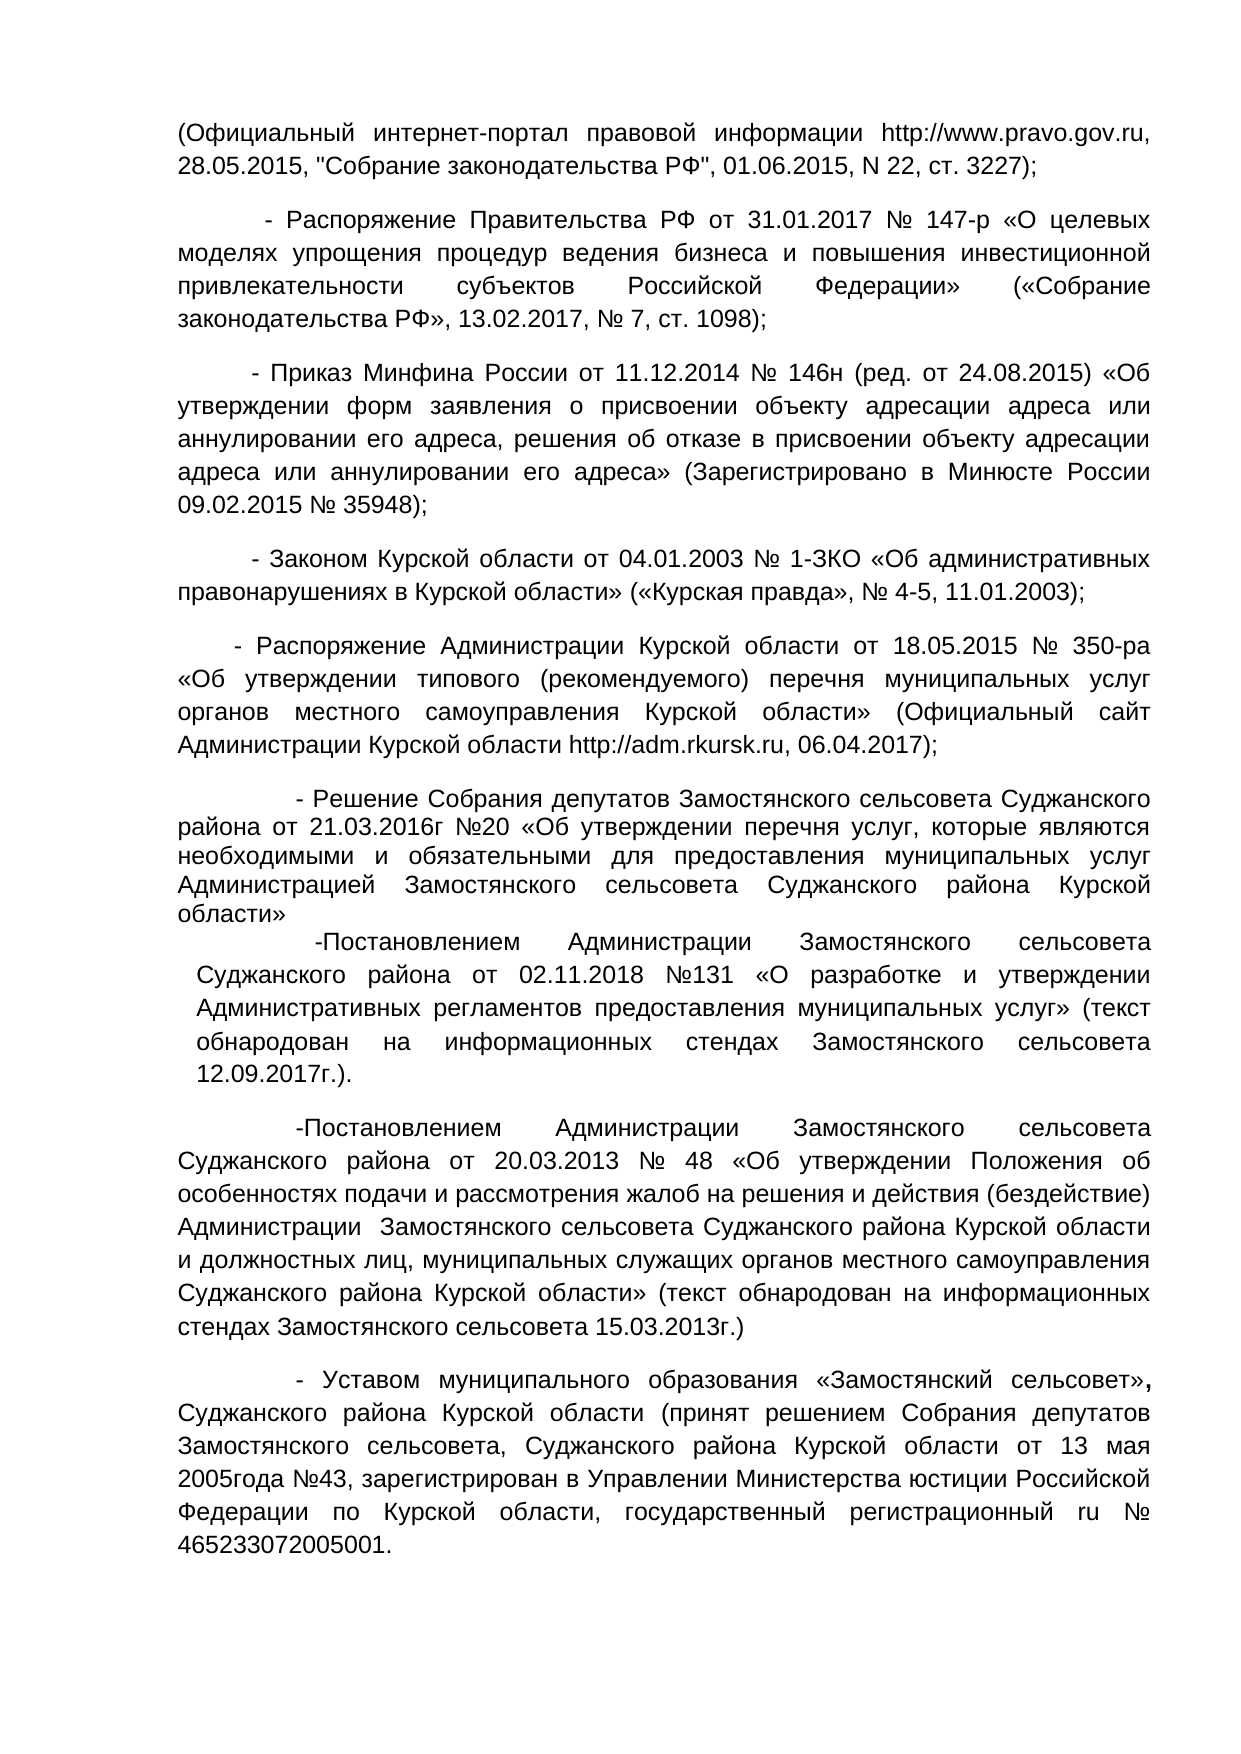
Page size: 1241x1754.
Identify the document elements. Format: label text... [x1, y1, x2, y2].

text - Уставом муниципального образования «Замостянский сельсовет», Суджанского района Курской области (принят решением Собрания депутатов Замостянского сельсовета, Суджанского района Курской области от 13 мая 2005года №43, зарегистрирован в Управлении Министерства юстиции Российской Федерации по Курской области, государственный регистрационный ru № 465233072005001. [177, 1365, 1152, 1559]
text - Распоряжение Правительства РФ от 31.01.2017 № 147-р «О целевых моделях упрощения процедур ведения бизнеса и повышения инвестиционной привлекательности субъектов Российской Федерации» («Собрание законодательства РФ», 13.02.2017, № 7, ст. 1098); [177, 205, 1152, 333]
text - Приказ Минфина России от 11.12.2014 № 146н (ред. от 24.08.2015) «Об утверждении форм заявления о присвоении объекту адресации адреса или аннулировании его адреса, решения об отказе в присвоении объекту адресации адреса или аннулировании его адреса» (Зарегистрировано в Минюсте России 09.02.2015 № 35948); [177, 358, 1152, 519]
text -Постановлением Администрации Замостянского сельсовета Суджанского района от 02.11.2018 №131 «О разработке и утверждении Административных регламентов предоставления муниципальных услуг» (текст обнародован на информационных стендах Замостянского сельсовета 12.09.2017г.). [196, 927, 1152, 1088]
text -Постановлением Администрации Замостянского сельсовета Суджанского района от 20.03.2013 № 48 «Об утверждении Положения об особенностях подачи и рассмотрения жалоб на решения и действия (бездействие) Администрации Замостянского сельсовета Суджанского района Курской области и должностных лиц, муниципальных служащих органов местного самоуправления Суджанского района Курской области» (текст обнародован на информационных стендах Замостянского сельсовета 15.03.2013г.) [177, 1113, 1152, 1340]
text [177, 118, 1152, 180]
title - Решение Собрания депутатов Замостянского сельсовета Суджанского района от 21.03.2016г №20 «Об утверждении перечня услуг, которые являются необходимыми и обязательными для предоставления муниципальных услуг Администрацией Замостянского сельсовета Суджанского района Курской области» [177, 784, 1152, 927]
text - Распоряжение Администрации Курской области от 18.05.2015 № 350-ра «Об утверждении типового (рекомендуемого) перечня муниципальных услуг органов местного самоуправления Курской области» (Официальный сайт Администрации Курской области http://adm.rkursk.ru, 06.04.2017); [177, 631, 1152, 758]
text - Законом Курской области от 04.01.2003 № 1-ЗКО «Об административных правонарушениях в Курской области» («Курская правда», № 4-5, 11.01.2003); [177, 544, 1152, 606]
